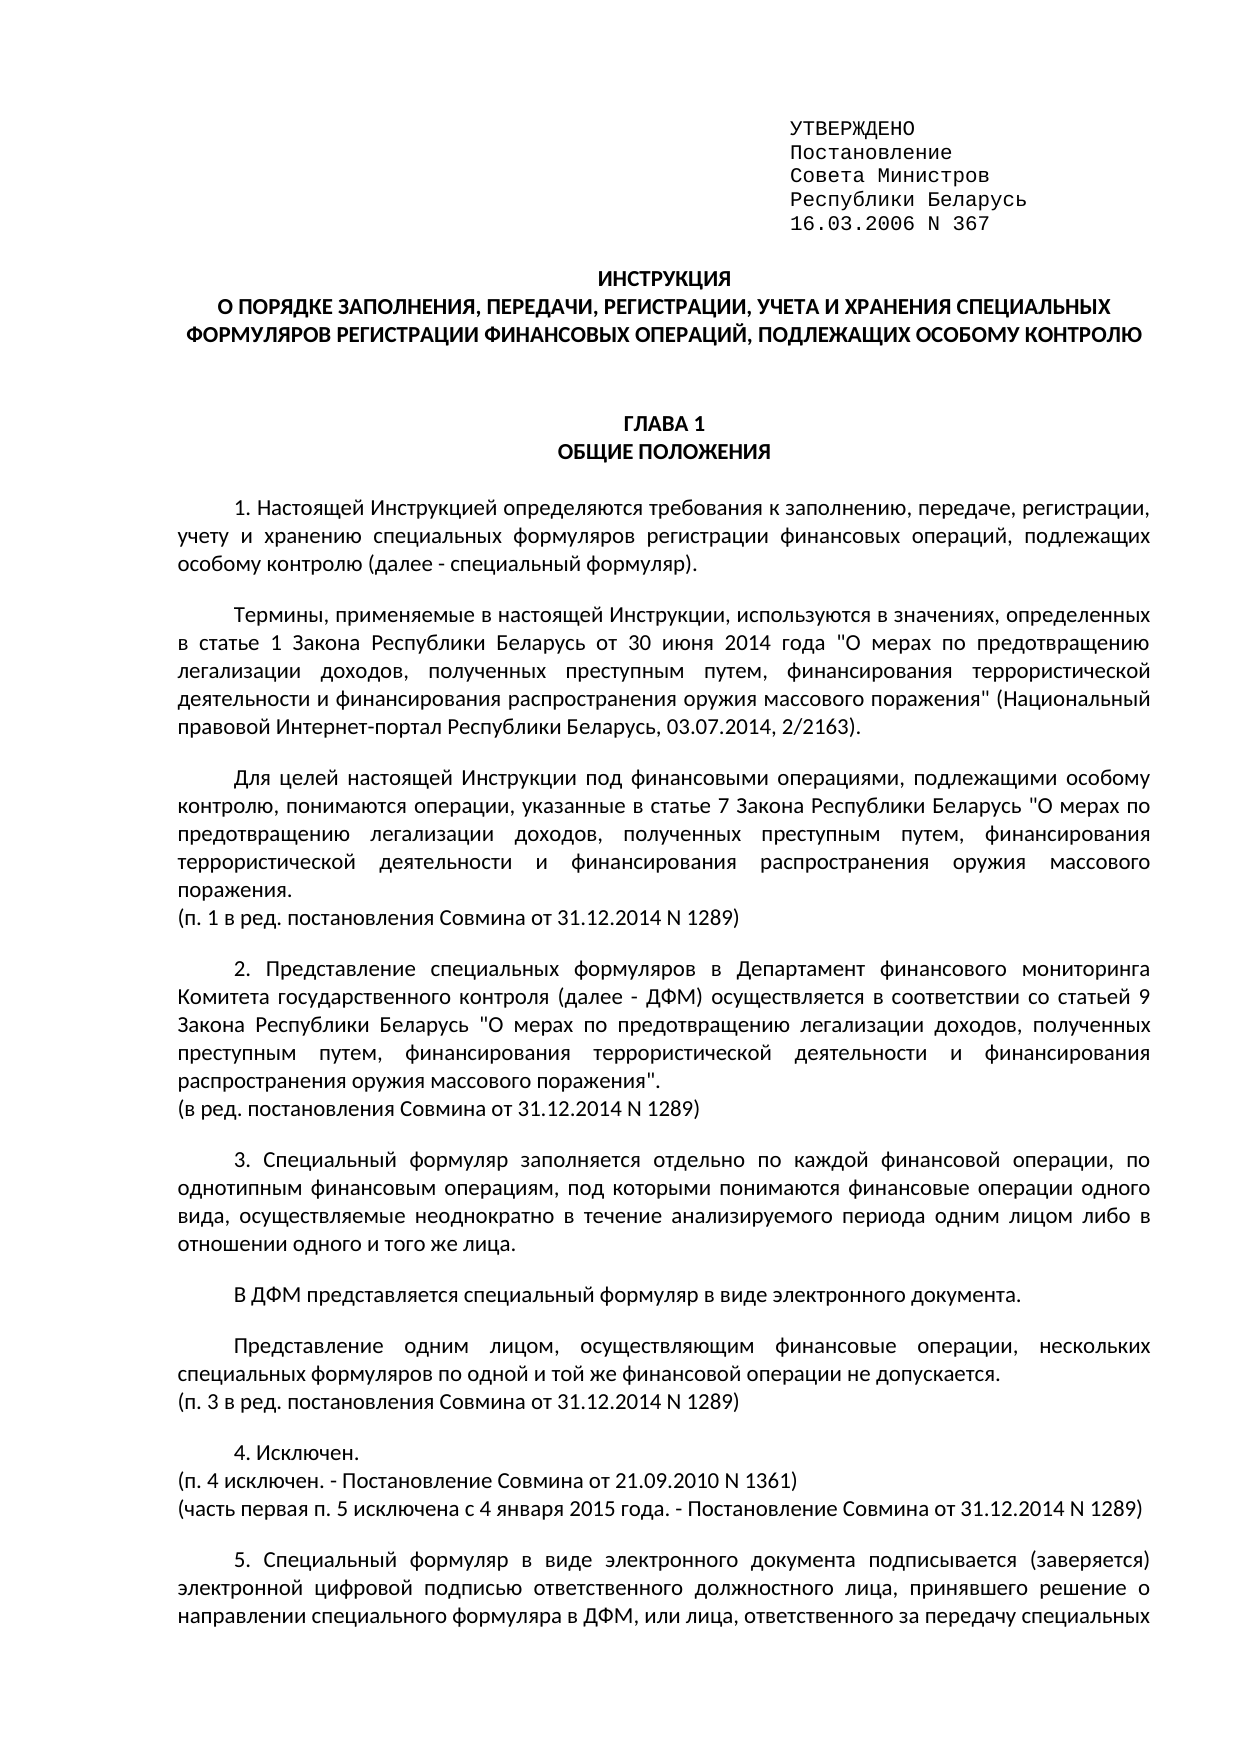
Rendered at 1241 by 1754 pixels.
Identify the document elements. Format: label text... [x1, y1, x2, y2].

title ИНСТРУКЦИЯ [177, 264, 1152, 292]
text (п. 3 в ред. постановления Совмина от 31.12.2014 N 1289) [177, 1387, 1152, 1415]
text (п. 4 исключен. - Постановление Совмина от 21.09.2010 N 1361) [177, 1466, 1152, 1494]
text Постановление [177, 142, 1152, 165]
text Для целей настоящей Инструкции под финансовыми операциями, подлежащими особому контролю, понимаются операции, указанные в статье 7 Закона Республики Беларусь "О мерах по предотвращению легализации доходов, полученных преступным путем, финансирования террористической деятельности и финансирования распространения оружия массового поражения. [177, 763, 1152, 903]
text ГЛАВА 1 [177, 409, 1152, 437]
text 4. Исключен. [177, 1438, 1152, 1466]
text 1. Настоящей Инструкцией определяются требования к заполнению, передаче, регистрации, учету и хранению специальных формуляров регистрации финансовых операций, подлежащих особому контролю (далее - специальный формуляр). [177, 493, 1152, 577]
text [177, 1545, 1152, 1629]
text 16.03.2006 N 367 [177, 213, 1152, 236]
text Совета Министров [177, 165, 1152, 189]
text В ДФМ представляется специальный формуляр в виде электронного документа. [177, 1280, 1152, 1308]
text 2. Представление специальных формуляров в Департамент финансового мониторинга Комитета государственного контроля (далее - ДФМ) осуществляется в соответствии со статьей 9 Закона Республики Беларусь "О мерах по предотвращению легализации доходов, полученных преступным путем, финансирования террористической деятельности и финансирования распространения оружия массового поражения". [177, 954, 1152, 1094]
text (п. 1 в ред. постановления Совмина от 31.12.2014 N 1289) [177, 903, 1152, 931]
text УТВЕРЖДЕНО [177, 118, 1152, 142]
text Термины, применяемые в настоящей Инструкции, используются в значениях, определенных в статье 1 Закона Республики Беларусь от 30 июня 2014 года "О мерах по предотвращению легализации доходов, полученных преступным путем, финансирования террористической деятельности и финансирования распространения оружия массового поражения" (Национальный правовой Интернет-портал Республики Беларусь, 03.07.2014, 2/2163). [177, 600, 1152, 740]
text (часть первая п. 5 исключена с 4 января 2015 года. - Постановление Совмина от 31.12.2014 N 1289) [177, 1494, 1152, 1522]
title О ПОРЯДКЕ ЗАПОЛНЕНИЯ, ПЕРЕДАЧИ, РЕГИСТРАЦИИ, УЧЕТА И ХРАНЕНИЯ СПЕЦИАЛЬНЫХ ФОРМУЛЯРОВ РЕГИСТРАЦИИ ФИНАНСОВЫХ ОПЕРАЦИЙ, ПОДЛЕЖАЩИХ ОСОБОМУ КОНТРОЛЮ [177, 292, 1152, 348]
text Представление одним лицом, осуществляющим финансовые операции, нескольких специальных формуляров по одной и той же финансовой операции не допускается. [177, 1331, 1152, 1387]
text (в ред. постановления Совмина от 31.12.2014 N 1289) [177, 1094, 1152, 1122]
text 3. Специальный формуляр заполняется отдельно по каждой финансовой операции, по однотипным финансовым операциям, под которыми понимаются финансовые операции одного вида, осуществляемые неоднократно в течение анализируемого периода одним лицом либо в отношении одного и того же лица. [177, 1145, 1152, 1257]
text ОБЩИЕ ПОЛОЖЕНИЯ [177, 437, 1152, 465]
text Республики Беларусь [177, 189, 1152, 213]
